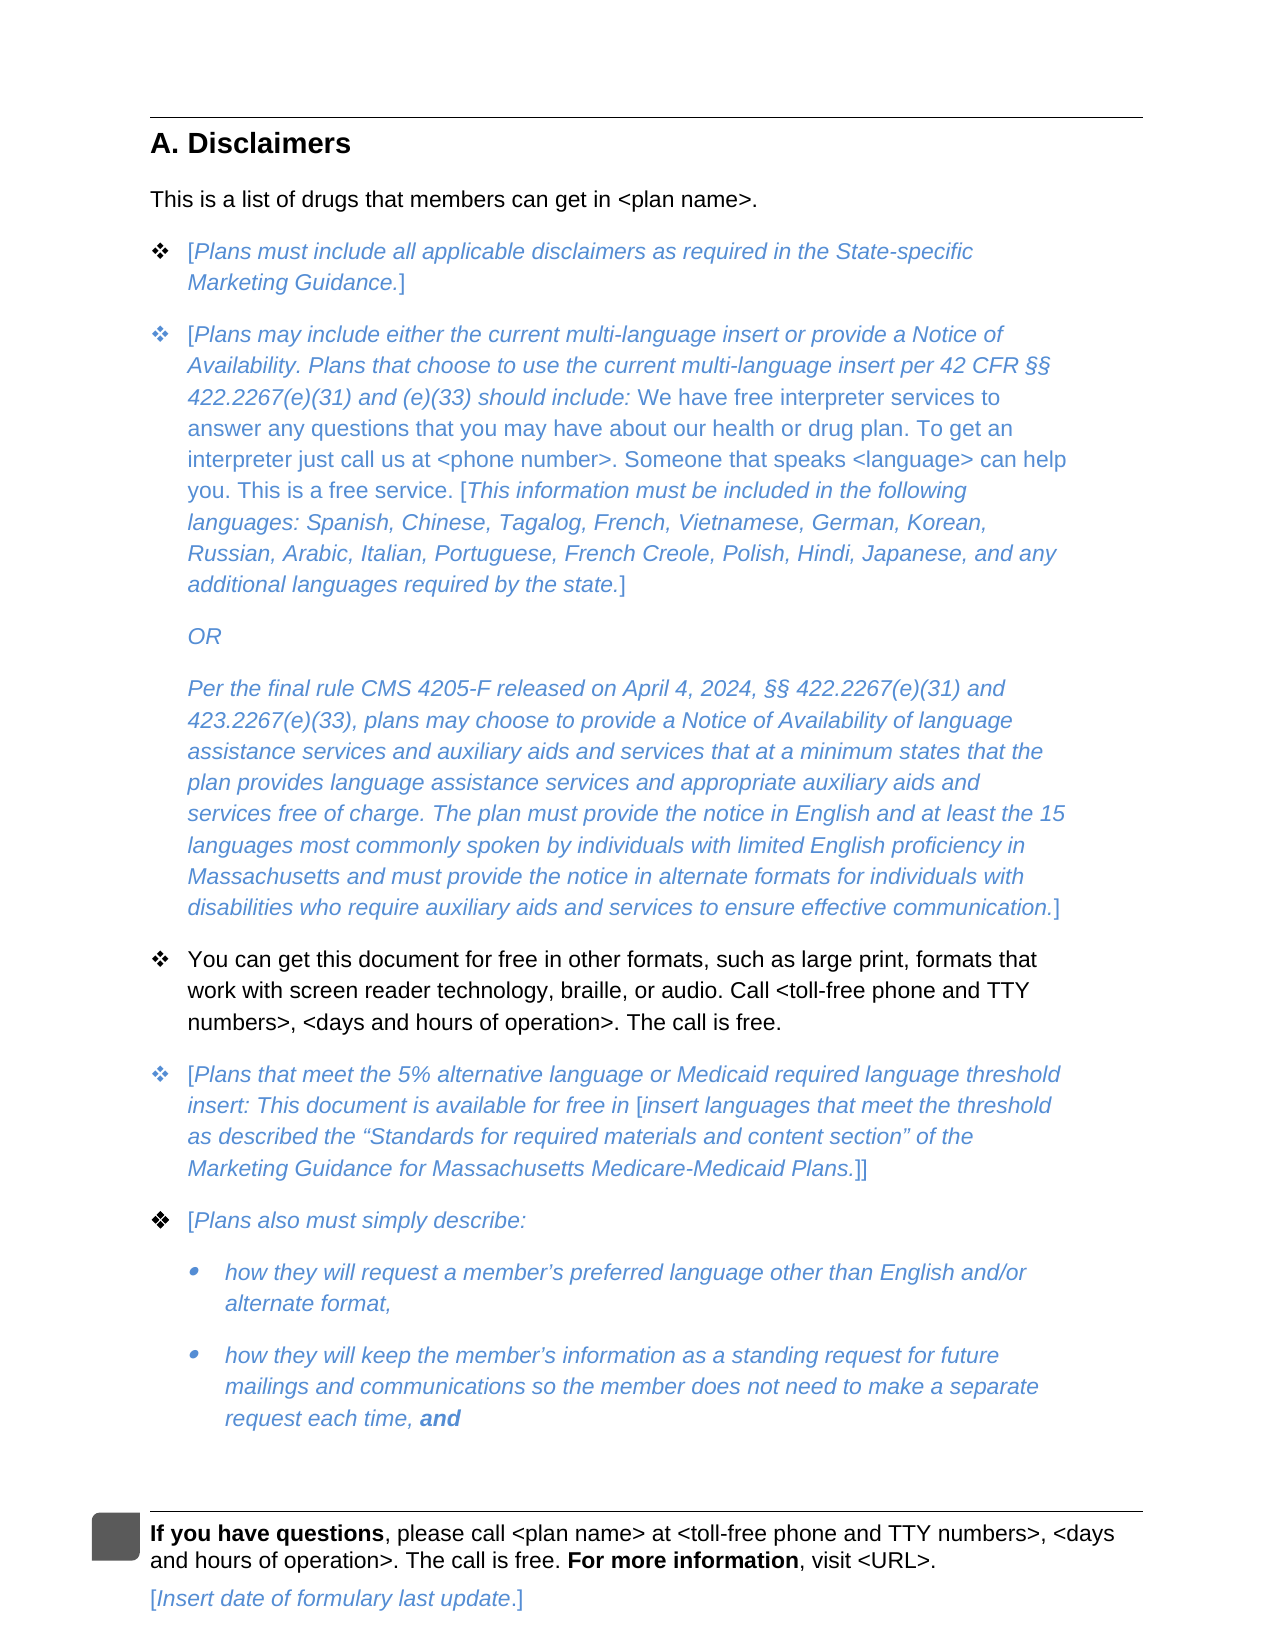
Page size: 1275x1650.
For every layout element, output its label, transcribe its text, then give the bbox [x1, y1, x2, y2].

list [Plans also must simply describe: [150, 1203, 1068, 1234]
text Per the final rule CMS 4205-F released on April 4, 2024, §§ 422.2267(e)(31) and 423.2267(e)(33), plans may choose to provide a Notice of Availability of language assistance services and auxiliary aids and services that at a minimum states that the plan provides language assistance services and appropriate auxiliary aids and services free of charge. The plan must provide the notice in English and at least the 15 languages most commonly spoken by individuals with limited English proficiency in Massachusetts and must provide the notice in alternate formats for individuals with disabilities who require auxiliary aids and services to ensure effective communication.] [187, 672, 1068, 922]
text This is a list of drugs that members can get in <plan name>. [150, 182, 1143, 213]
list how they will keep the member’s information as a standing request for future mailings and communications so the member does not need to make a separate request each time, and [187, 1338, 1068, 1432]
list how they will request a member’s preferred language other than English and/or alternate format, [187, 1255, 1068, 1318]
list [Plans may include either the current multi-language insert or provide a Notice of Availability. Plans that choose to use the current multi-language insert per 42 CFR §§ 422.2267(e)(31) and (e)(33) should include: We have free interpreter services to answer any questions that you may have about our health or drug plan. To get an interpreter just call us at <phone number>. Someone that speaks <language> can help you. This is a free service. [This information must be included in the following languages: Spanish, Chinese, Tagalog, French, Vietnamese, German, Korean, Russian, Arabic, Italian, Portuguese, French Creole, Polish, Hindi, Japanese, and any additional languages required by the state.] [150, 318, 1068, 599]
list You can get this document for free in other formats, such as large print, formats that work with screen reader technology, braille, or audio. Call <toll-free phone and TTY numbers>, <days and hours of operation>. The call is free. [150, 943, 1068, 1036]
list [Plans must include all applicable disclaimers as required in the State-specific Marketing Guidance.] [150, 234, 1068, 297]
list [Plans that meet the 5% alternative language or Medicaid required language threshold insert: This document is available for free in [insert languages that meet the threshold as described the “Standards for required materials and content section” of the Marketing Guidance for Massachusetts Medicare-Medicaid Plans.]] [150, 1057, 1068, 1182]
text OR [187, 620, 1068, 651]
subtitle Disclaimers [150, 118, 1143, 161]
